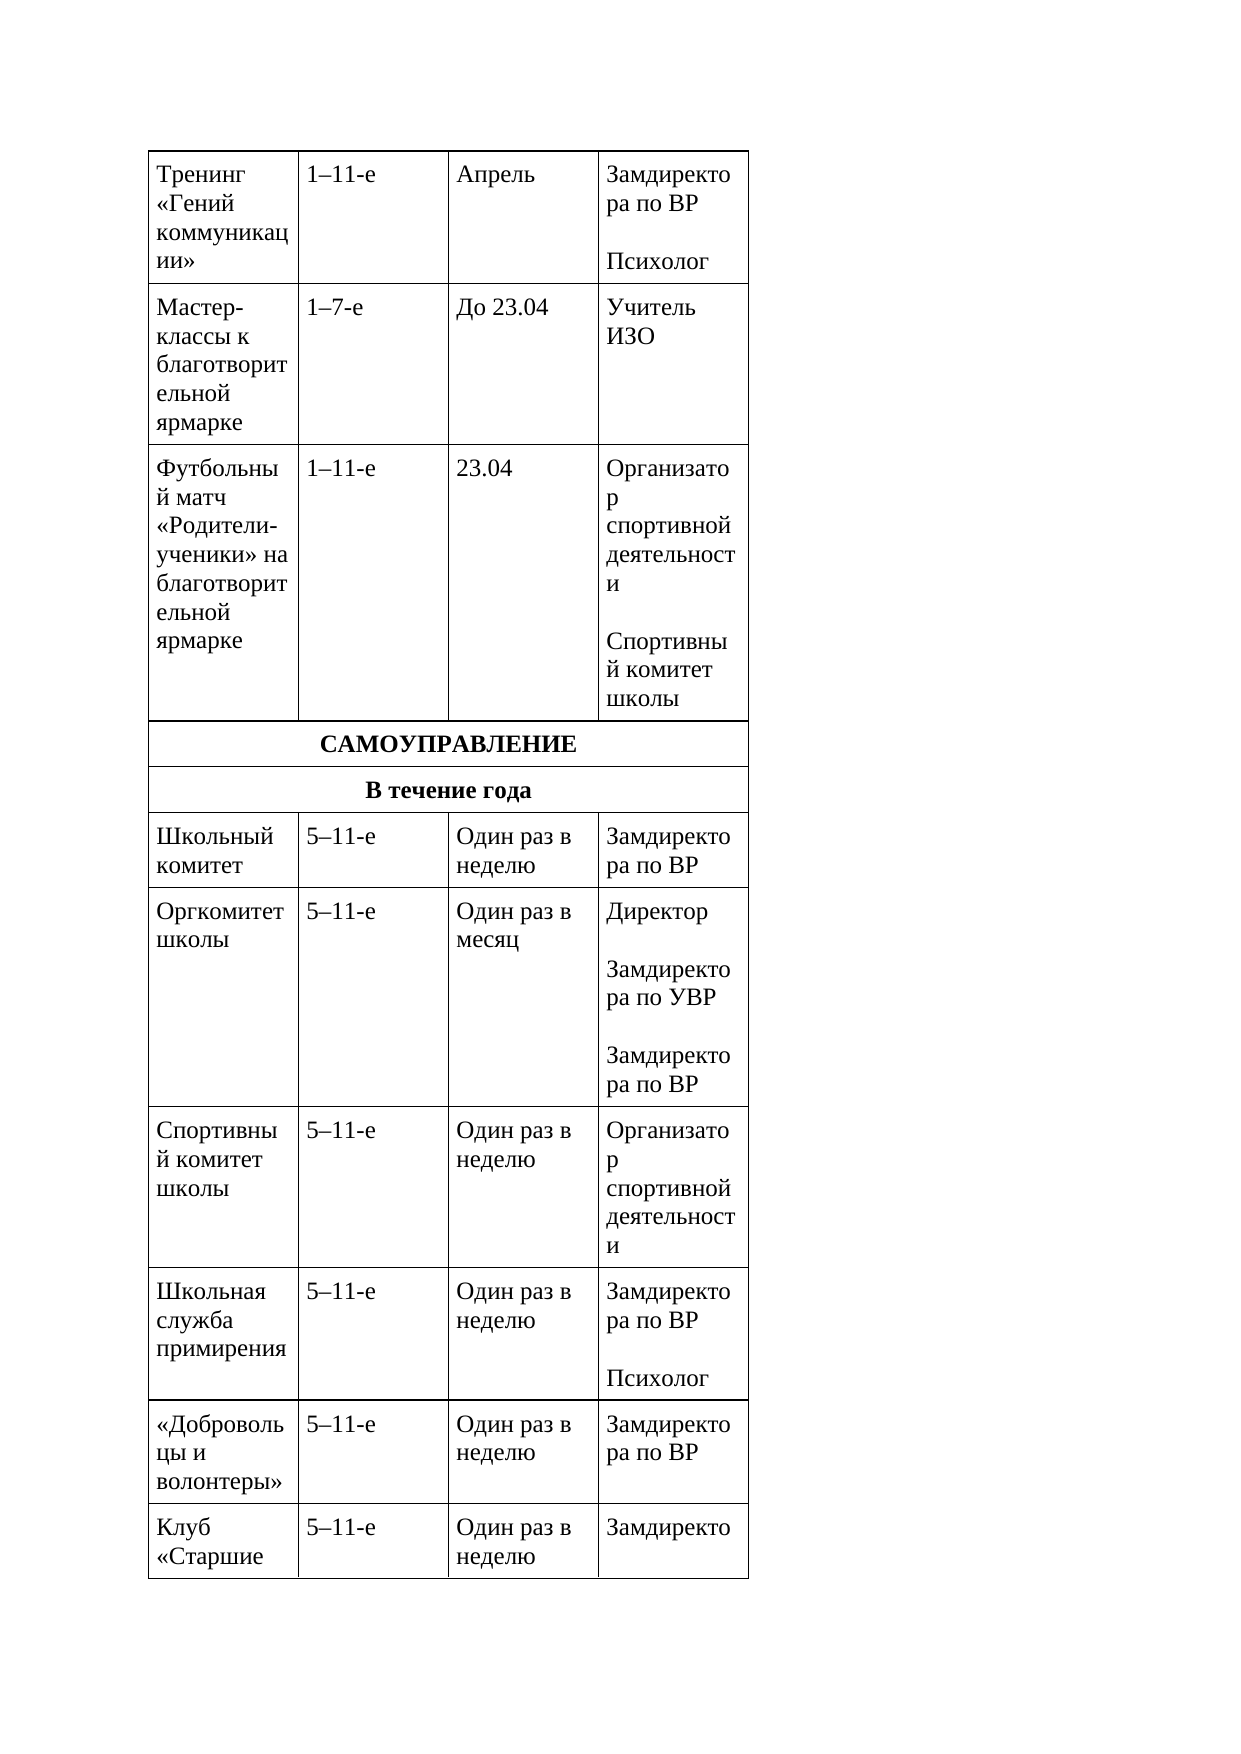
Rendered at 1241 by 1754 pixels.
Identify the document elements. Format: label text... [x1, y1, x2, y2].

table_cell 5–11-е [299, 1504, 448, 1577]
table_cell 5–11-е [299, 1401, 448, 1503]
table_cell 1–11-е [299, 152, 448, 283]
table_cell Организатор спортивной деятельности Спортивный комитет школы [599, 445, 748, 720]
table_cell 1–11-е [299, 445, 448, 720]
table_cell Учитель ИЗО [599, 284, 748, 443]
table_cell Замдиректора по ВР Психолог [599, 152, 748, 283]
table_cell Футбольный матч «Родители-ученики» на благотворительной ярмарке [149, 445, 298, 720]
table_cell Замдиректора по ВР Психолог [599, 1268, 748, 1399]
table_cell Спортивный комитет школы [149, 1107, 298, 1267]
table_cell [599, 1504, 748, 1577]
table_cell Школьный комитет [149, 813, 298, 886]
table_cell Замдиректора по ВР [599, 813, 748, 886]
table_cell Организатор спортивной деятельности [599, 1107, 748, 1267]
table_cell Один раз в неделю [449, 1268, 598, 1399]
table_cell Один раз в месяц [449, 888, 598, 1106]
table_cell 5–11-е [299, 1107, 448, 1267]
table_cell «Добровольцы и волонтеры» [149, 1401, 298, 1503]
table_cell Мастер-классы к благотворительной ярмарке [149, 284, 298, 443]
table_cell Оргкомитет школы [149, 888, 298, 1106]
table_cell САМОУПРАВЛЕНИЕ [149, 722, 748, 766]
table_cell Один раз в неделю [449, 813, 598, 886]
table_cell До 23.04 [449, 284, 598, 443]
table_cell 5–11-е [299, 888, 448, 1106]
table_cell Тренинг «Гений коммуникации» [149, 152, 298, 283]
table_cell Один раз в неделю [449, 1107, 598, 1267]
table_cell 23.04 [449, 445, 598, 720]
table_cell 5–11-е [299, 813, 448, 886]
table_cell 5–11-е [299, 1268, 448, 1399]
table_cell 1–7-е [299, 284, 448, 443]
table_cell Один раз в неделю [449, 1401, 598, 1503]
table_cell Замдиректора по ВР [599, 1401, 748, 1503]
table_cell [149, 1504, 298, 1577]
table_cell Апрель [449, 152, 598, 283]
table_cell Директор Замдиректора по УВР Замдиректора по ВР [599, 888, 748, 1106]
table_cell Один раз в неделю [449, 1504, 598, 1577]
table_cell Школьная служба примирения [149, 1268, 298, 1399]
table_cell В течение года [149, 767, 748, 812]
